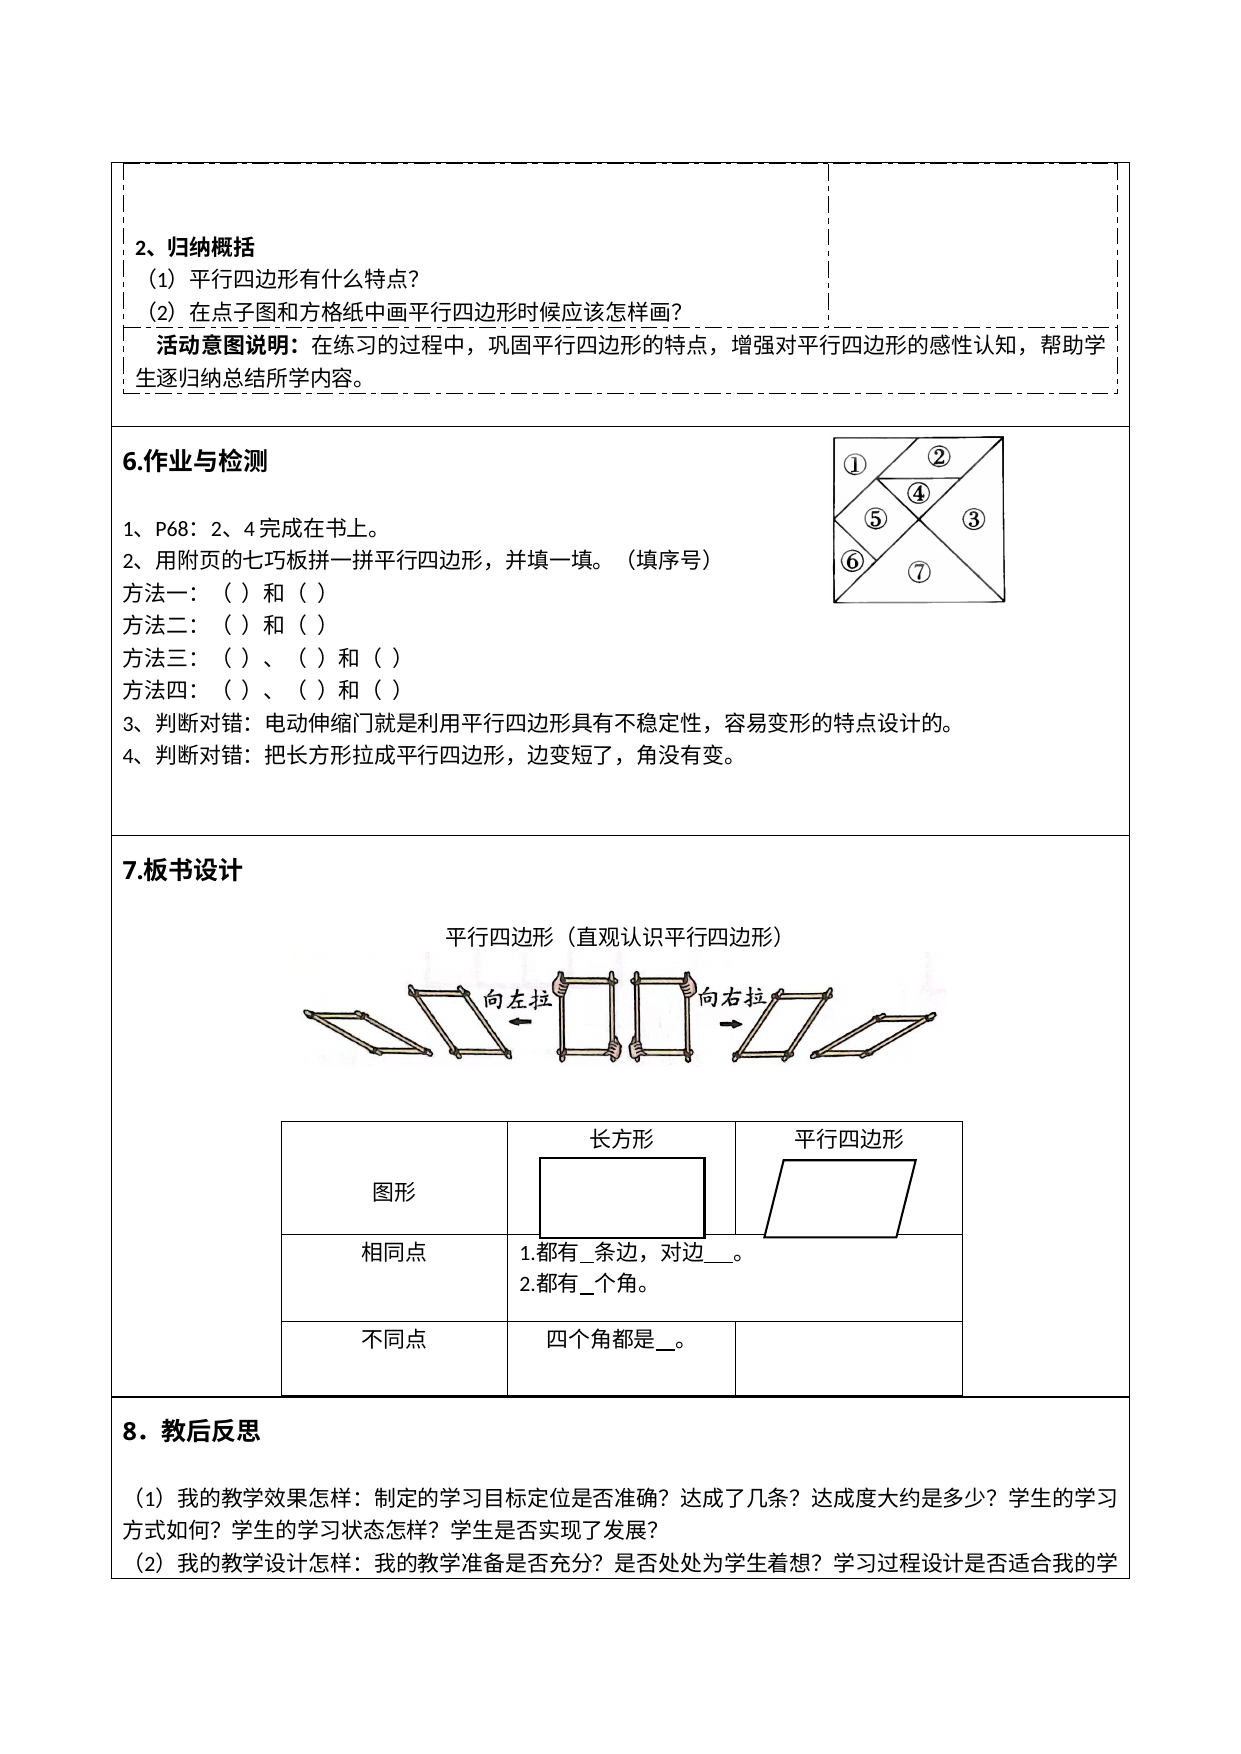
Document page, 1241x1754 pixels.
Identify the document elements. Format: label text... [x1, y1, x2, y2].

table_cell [112, 1398, 1129, 1578]
picture [293, 952, 947, 1067]
table_cell 6.作业与检测 1、P68：2、4完成在书上。 2、用附页的七巧板拼一拼平行四边形，并填一填。（填序号） 方法一：（ ）和（ ） 方法二：（ ）和（ ） 方法三：（ ）、（ ）和（ ） 方法四：（ ）、（ ）和（ ） 3、判断对错：电动伸缩门就是利用平行四边形具有不稳定性，容易变形的特点设计的。 4、判断对错：把长方形拉成平行四边形，边变短了，角没有变。 [112, 427, 1129, 835]
table_cell 5.学习过程设计 [112, 163, 1129, 426]
table_cell 7.板书设计 平行四边形（直观认识平行四边形） [112, 836, 1129, 1396]
